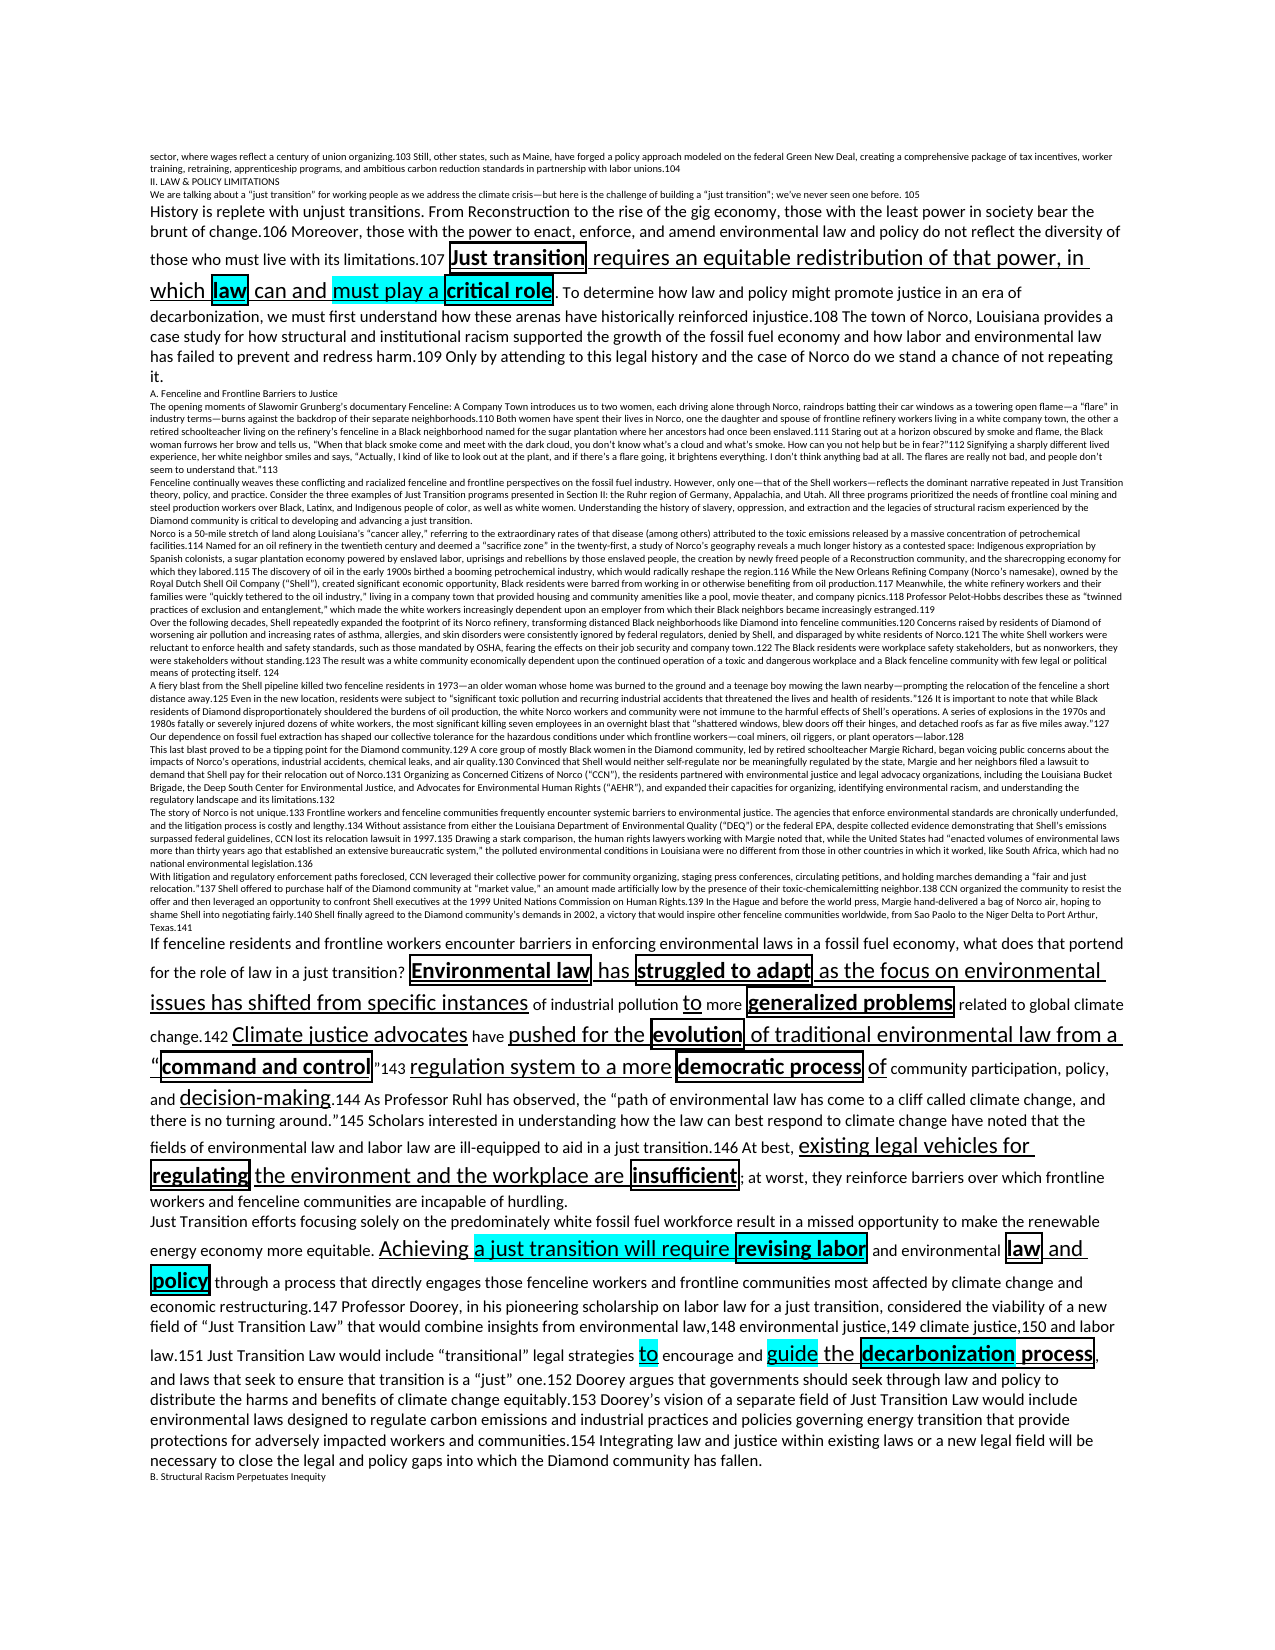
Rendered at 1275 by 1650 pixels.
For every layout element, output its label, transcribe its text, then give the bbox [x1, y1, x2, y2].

text Fenceline continually weaves these conflicting and racialized fenceline and frontline perspectives on the fossil fuel industry. However, only one—that of the Shell workers—reflects the dominant narrative repeated in Just Transition theory, policy, and practice. Consider the three examples of Just Transition programs presented in Section II: the Ruhr region of Germany, Appalachia, and Utah. All three programs prioritized the needs of frontline coal mining and steel production workers over Black, Latinx, and Indigenous people of color, as well as white women. Understanding the history of slavery, oppression, and extraction and the legacies of structural racism experienced by the Diamond community is critical to developing and advancing a just transition. [150, 476, 1125, 527]
text II. LAW & POLICY LIMITATIONS [150, 175, 1125, 188]
text A. Fenceline and Frontline Barriers to Justice [150, 387, 1125, 400]
text With litigation and regulatory enforcement paths foreclosed, CCN leveraged their collective power for community organizing, staging press conferences, circulating petitions, and holding marches demanding a “fair and just relocation.”137 Shell offered to purchase half of the Diamond community at “market value,” an amount made artificially low by the presence of their toxic-chemicalemitting neighbor.138 CCN organized the community to resist the offer and then leveraged an opportunity to confront Shell executives at the 1999 United Nations Commission on Human Rights.139 In the Hague and before the world press, Margie hand-delivered a bag of Norco air, hoping to shame Shell into negotiating fairly.140 Shell finally agreed to the Diamond community’s demands in 2002, a victory that would inspire other fenceline communities worldwide, from Sao Paolo to the Niger Delta to Port Arthur, Texas.141 [150, 870, 1125, 933]
text This last blast proved to be a tipping point for the Diamond community.129 A core group of mostly Black women in the Diamond community, led by retired schoolteacher Margie Richard, began voicing public concerns about the impacts of Norco’s operations, industrial accidents, chemical leaks, and air quality.130 Convinced that Shell would neither self-regulate nor be meaningfully regulated by the state, Margie and her neighbors filed a lawsuit to demand that Shell pay for their relocation out of Norco.131 Organizing as Concerned Citizens of Norco (“CCN”), the residents partnered with environmental justice and legal advocacy organizations, including the Louisiana Bucket Brigade, the Deep South Center for Environmental Justice, and Advocates for Environmental Human Rights (“AEHR”), and expanded their capacities for organizing, identifying environmental racism, and understanding the regulatory landscape and its limitations.132 [150, 743, 1125, 806]
text The opening moments of Slawomir Grunberg’s documentary Fenceline: A Company Town introduces us to two women, each driving alone through Norco, raindrops batting their car windows as a towering open flame—a “flare” in industry terms—burns against the backdrop of their separate neighborhoods.110 Both women have spent their lives in Norco, one the daughter and spouse of frontline refinery workers living in a white company town, the other a retired schoolteacher living on the refinery’s fenceline in a Black neighborhood named for the sugar plantation where her ancestors had once been enslaved.111 Staring out at a horizon obscured by smoke and flame, the Black woman furrows her brow and tells us, “When that black smoke come and meet with the dark cloud, you don’t know what’s a cloud and what’s smoke. How can you not help but be in fear?”112 Signifying a sharply different lived experience, her white neighbor smiles and says, “Actually, I kind of like to look out at the plant, and if there’s a flare going, it brightens everything. I don’t think anything bad at all. The flares are really not bad, and people don’t seem to understand that.”113 [150, 400, 1125, 476]
text Over the following decades, Shell repeatedly expanded the footprint of its Norco refinery, transforming distanced Black neighborhoods like Diamond into fenceline communities.120 Concerns raised by residents of Diamond of worsening air pollution and increasing rates of asthma, allergies, and skin disorders were consistently ignored by federal regulators, denied by Shell, and disparaged by white residents of Norco.121 The white Shell workers were reluctant to enforce health and safety standards, such as those mandated by OSHA, fearing the effects on their job security and company town.122 The Black residents were workplace safety stakeholders, but as nonworkers, they were stakeholders without standing.123 The result was a white community economically dependent upon the continued operation of a toxic and dangerous workplace and a Black fenceline community with few legal or political means of protecting itself. 124 [150, 616, 1125, 679]
text Just Transition efforts focusing solely on the predominately white fossil fuel workforce result in a missed opportunity to make the renewable energy economy more equitable. Achieving a just transition will require revising labor and environmental law and policy through a process that directly engages those fenceline workers and frontline communities most affected by climate change and economic restructuring.147 Professor Doorey, in his pioneering scholarship on labor law for a just transition, considered the viability of a new field of “Just Transition Law” that would combine insights from environmental law,148 environmental justice,149 climate justice,150 and labor law.151 Just Transition Law would include “transitional” legal strategies to encourage and guide the decarbonization process, and laws that seek to ensure that transition is a “just” one.152 Doorey argues that governments should seek through law and policy to distribute the harms and benefits of climate change equitably.153 Doorey’s vision of a separate field of Just Transition Law would include environmental laws designed to regulate carbon emissions and industrial practices and policies governing energy transition that provide protections for adversely impacted workers and communities.154 Integrating law and justice within existing laws or a new legal field will be necessary to close the legal and policy gaps into which the Diamond community has fallen. [150, 1211, 1125, 1471]
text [150, 150, 1125, 175]
text The story of Norco is not unique.133 Frontline workers and fenceline communities frequently encounter systemic barriers to environmental justice. The agencies that enforce environmental standards are chronically underfunded, and the litigation process is costly and lengthy.134 Without assistance from either the Louisiana Department of Environmental Quality (“DEQ”) or the federal EPA, despite collected evidence demonstrating that Shell’s emissions surpassed federal guidelines, CCN lost its relocation lawsuit in 1997.135 Drawing a stark comparison, the human rights lawyers working with Margie noted that, while the United States had “enacted volumes of environmental laws more than thirty years ago that established an extensive bureaucratic system,” the polluted environmental conditions in Louisiana were no different from those in other countries in which it worked, like South Africa, which had no national environmental legislation.136 [150, 806, 1125, 870]
text If fenceline residents and frontline workers encounter barriers in enforcing environmental laws in a fossil fuel economy, what does that portend for the role of law in a just transition? Environmental law has struggled to adapt as the focus on environmental issues has shifted from specific instances of industrial pollution to more generalized problems related to global climate change.142 Climate justice advocates have pushed for the evolution of traditional environmental law from a “command and control”143 regulation system to a more democratic process of community participation, policy, and decision-making.144 As Professor Ruhl has observed, the “path of environmental law has come to a cliff called climate change, and there is no turning around.”145 Scholars interested in understanding how the law can best respond to climate change have noted that the fields of environmental law and labor law are ill-equipped to aid in a just transition.146 At best, existing legal vehicles for regulating the environment and the workplace are insufficient; at worst, they reinforce barriers over which frontline workers and fenceline communities are incapable of hurdling. [150, 933, 1125, 1211]
text History is replete with unjust transitions. From Reconstruction to the rise of the gig economy, those with the least power in society bear the brunt of change.106 Moreover, those with the power to enact, enforce, and amend environmental law and policy do not reflect the diversity of those who must live with its limitations.107 Just transition requires an equitable redistribution of that power, in which law can and must play a critical role. To determine how law and policy might promote justice in an era of decarbonization, we must first understand how these arenas have historically reinforced injustice.108 The town of Norco, Louisiana provides a case study for how structural and institutional racism supported the growth of the fossil fuel economy and how labor and environmental law has failed to prevent and redress harm.109 Only by attending to this legal history and the case of Norco do we stand a chance of not repeating it. [150, 201, 1125, 387]
text We are talking about a “just transition” for working people as we address the climate crisis—but here is the challenge of building a “just transition”; we’ve never seen one before. 105 [150, 188, 1125, 201]
